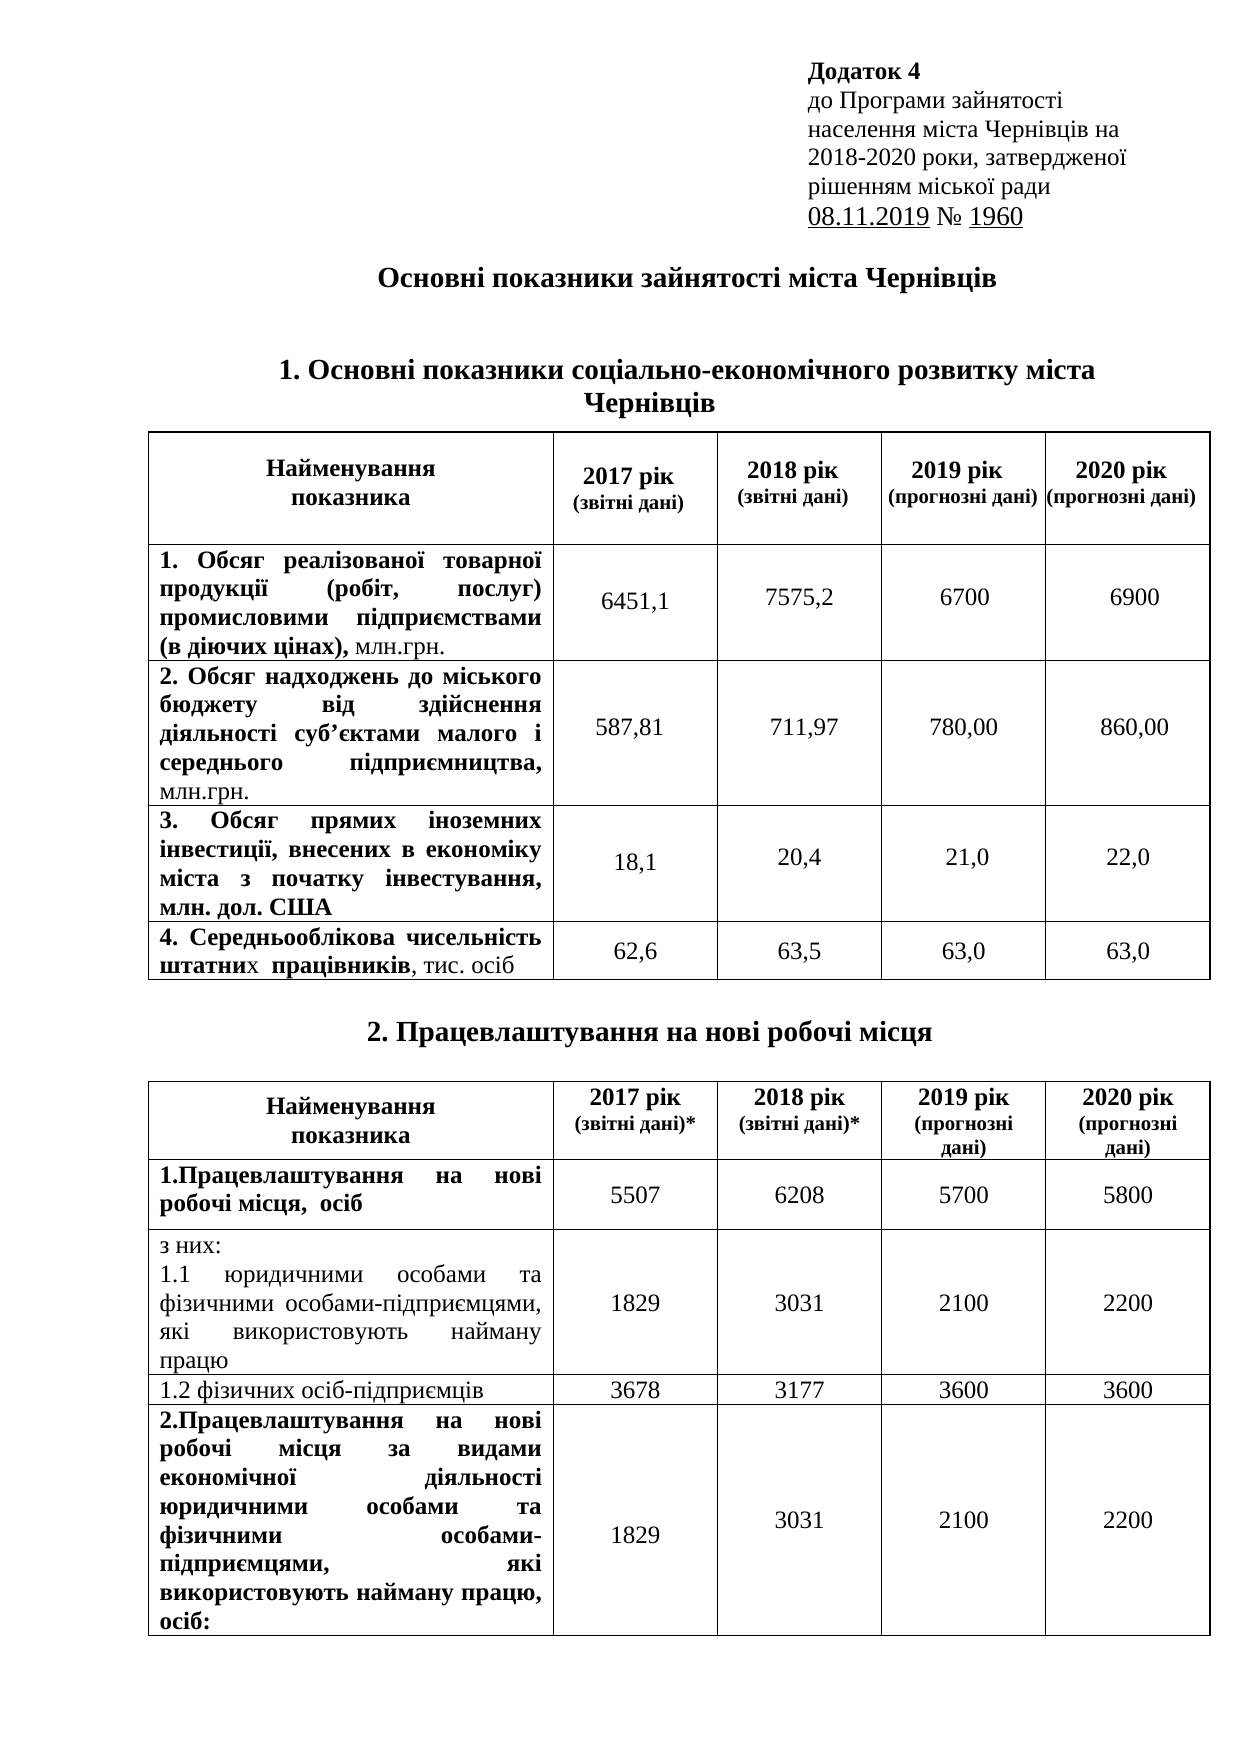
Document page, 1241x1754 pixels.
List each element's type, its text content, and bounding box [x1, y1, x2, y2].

table_header 2018 рік (звітні дані) [718, 433, 881, 544]
table_header Найменування показника [149, 1082, 553, 1159]
text 1. Основні показники соціально-економічного розвитку міста Чернівців [148, 352, 1152, 419]
table_cell 63,0 [1046, 922, 1209, 979]
table_cell 6700 [882, 545, 1045, 660]
table_cell 62,6 [554, 922, 717, 979]
table_cell 587,81 [554, 661, 717, 804]
text 2. Працевлаштування на нові робочі місця [148, 1014, 1152, 1047]
table_cell 3031 [718, 1405, 881, 1635]
table_header 2019 рік (прогнозні дані) [882, 1082, 1045, 1159]
table_cell 1.2 фізичних осіб-підприємців [149, 1375, 553, 1404]
table_cell 2100 [882, 1230, 1045, 1374]
table_cell 63,5 [718, 922, 881, 979]
table_cell 6451,1 [554, 545, 717, 660]
table_header 2019 рік (прогнозні дані) [882, 433, 1045, 544]
table_cell 1829 [554, 1230, 717, 1374]
table_cell 5800 [1046, 1160, 1209, 1229]
table_header 2020 рік (прогнозні дані) [1046, 1082, 1209, 1159]
text Основні показники зайнятості міста Чернівців [148, 260, 1152, 293]
table_cell 5700 [882, 1160, 1045, 1229]
table_header 2017 рік (звітні дані) [554, 433, 717, 544]
table_header 2020 рік (прогнозні дані) [1046, 433, 1209, 544]
table_cell 20,4 [718, 806, 881, 921]
table_cell 21,0 [882, 806, 1045, 921]
table_cell 2. Обсяг надходжень до міського бюджету від здійснення діяльності суб’єктами малого і середнього підприємництва, млн.грн. [149, 661, 553, 804]
table_cell 3678 [554, 1375, 717, 1404]
table_cell 5507 [554, 1160, 717, 1229]
table_cell 63,0 [882, 922, 1045, 979]
table_cell 3600 [1046, 1375, 1209, 1404]
table_cell 22,0 [1046, 806, 1209, 921]
table_cell 7575,2 [718, 545, 881, 660]
table_header Додаток 4 до Програми зайнятості населення міста Чернівців на 2018-2020 роки, затвердженої рішенням міської ради 08.11.2019 № 1960 [796, 56, 1174, 231]
table_cell 1. Обсяг реалізованої товарної продукції (робіт, послуг) промисловими підприємствами (в діючих цінах), млн.грн. [149, 545, 553, 660]
table_cell 6208 [718, 1160, 881, 1229]
table_cell 2100 [882, 1405, 1045, 1635]
table_cell 3. Обсяг прямих іноземних інвестиції, внесених в економіку міста з початку інвестування, млн. дол. США [149, 806, 553, 921]
table_cell 860,00 [1046, 661, 1209, 804]
table_cell 3177 [718, 1375, 881, 1404]
table_cell 2200 [1046, 1230, 1209, 1374]
table_cell з них: 1.1 юридичними особами та фізичними особами-підприємцями, які використовують найману працю [149, 1230, 553, 1374]
table_header 2017 рік (звітні дані)* [554, 1082, 717, 1159]
table_header 2018 рік (звітні дані)* [718, 1082, 881, 1159]
table_cell 711,97 [718, 661, 881, 804]
table_cell 2200 [1046, 1405, 1209, 1635]
table_header Найменування показника [149, 433, 553, 544]
table_cell 3031 [718, 1230, 881, 1374]
table_cell 780,00 [882, 661, 1045, 804]
table_cell 18,1 [554, 806, 717, 921]
table_cell 1829 [554, 1405, 717, 1635]
table_cell 4. Середньооблікова чисельність штатних працівників, тис. осіб [149, 922, 553, 979]
table_cell 1.Працевлаштування на нові робочі місця, осіб [149, 1160, 553, 1229]
table_cell 3600 [882, 1375, 1045, 1404]
table_cell 6900 [1046, 545, 1209, 660]
table_cell 2.Працевлаштування на нові робочі місця за видами економічної діяльності юридичними особами та фізичними особами-підприємцями, які використовують найману працю, осіб: [149, 1405, 553, 1635]
